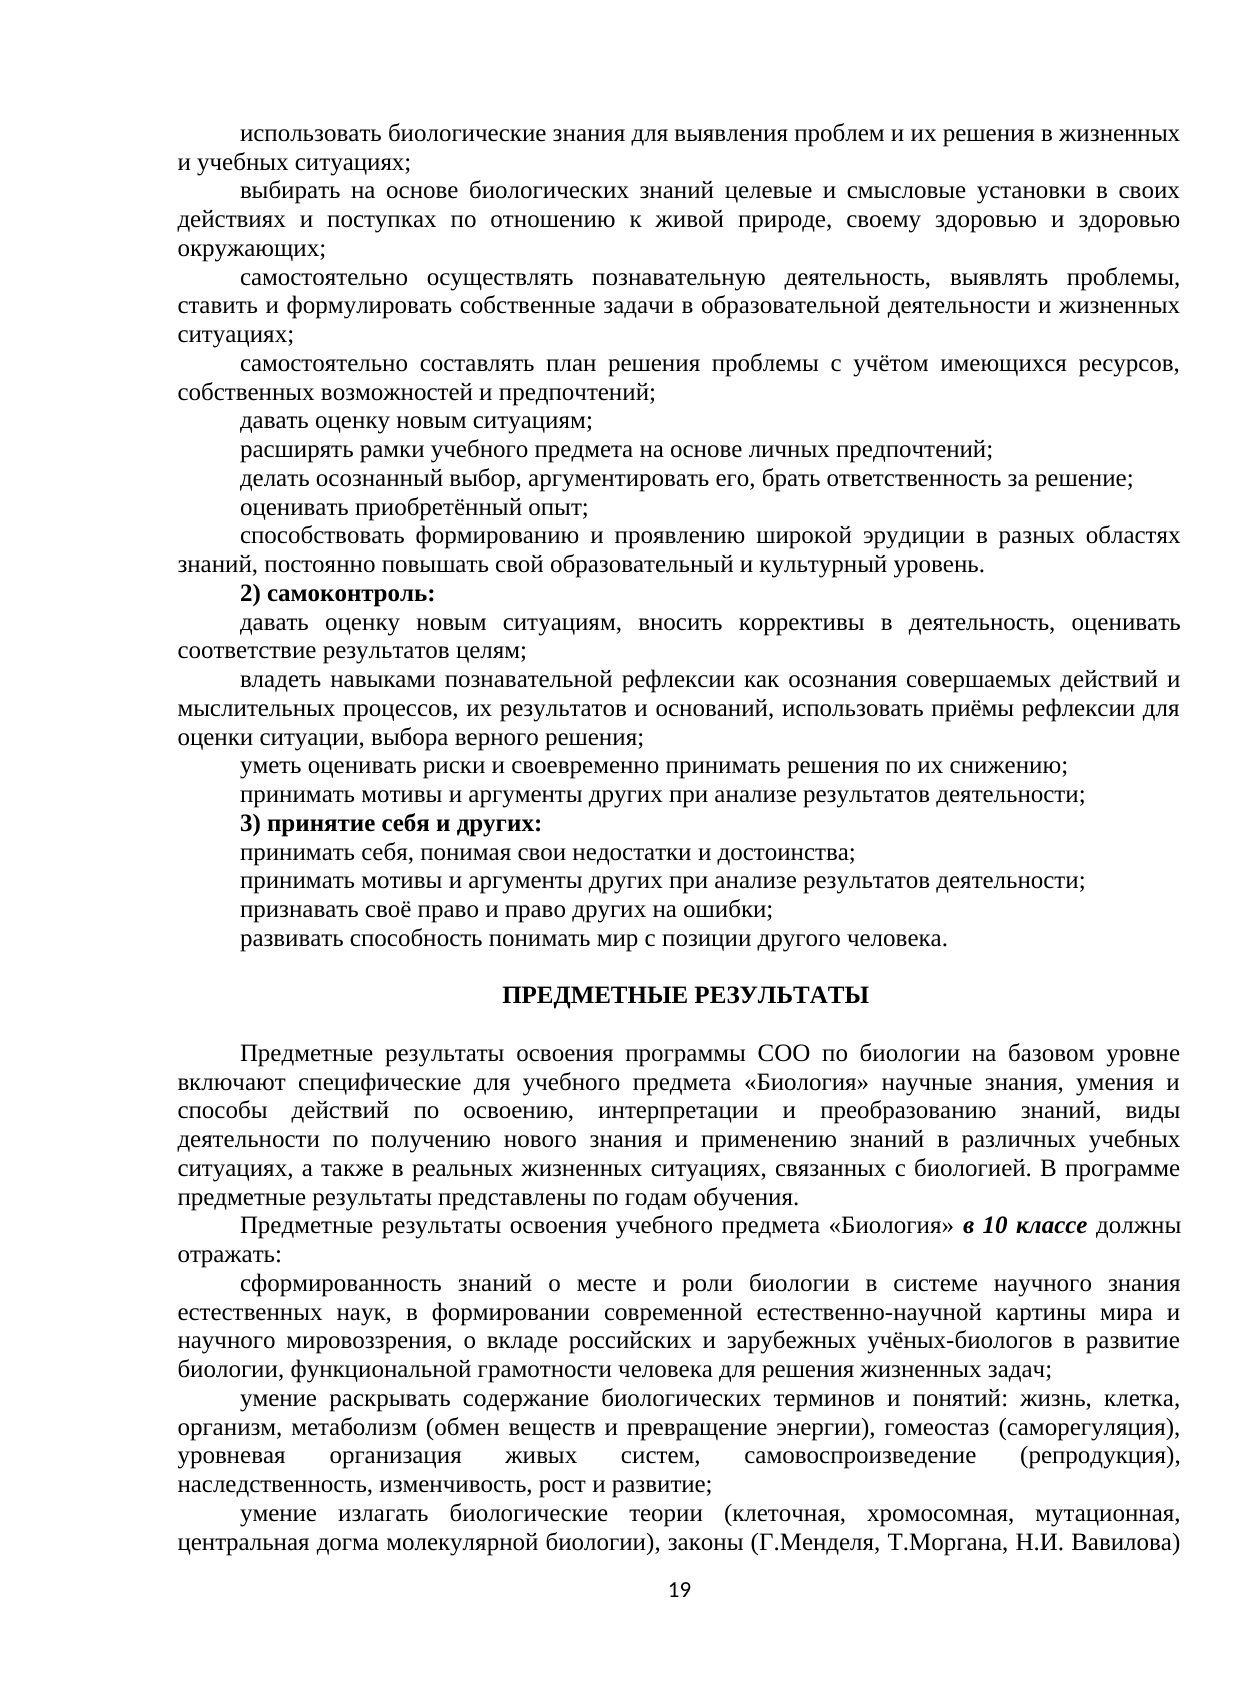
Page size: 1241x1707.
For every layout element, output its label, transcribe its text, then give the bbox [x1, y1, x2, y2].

text сформированность знаний о месте и роли биологии в системе научного знания естественных наук, в формировании современной естественно-научной картины мира и научного мировоззрения, о вкладе российских и зарубежных учёных-биологов в развитие биологии, функциональной грамотности человека для решения жизненных задач; [177, 1268, 1181, 1383]
text использовать биологические знания для выявления проблем и их решения в жизненных и учебных ситуациях; [177, 118, 1181, 176]
text Предметные результаты освоения программы СОО по биологии на базовом уровне включают специфические для учебного предмета «Биология» научные знания, умения и способы действий по освоению, интерпретации и преобразованию знаний, виды деятельности по получению нового знания и применению знаний в различных учебных ситуациях, а также в реальных жизненных ситуациях, связанных с биологией. В программе предметные результаты представлены по годам обучения. [177, 1038, 1181, 1211]
text умение раскрывать содержание биологических терминов и понятий: жизнь, клетка, организм, метаболизм (обмен веществ и превращение энергии), гомеостаз (саморегуляция), уровневая организация живых систем, самовоспроизведение (репродукция), наследственность, изменчивость, рост и развитие; [177, 1383, 1181, 1498]
text делать осознанный выбор, аргументировать его, брать ответственность за решение; [177, 463, 1181, 492]
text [177, 1498, 1181, 1556]
text давать оценку новым ситуациям, вносить коррективы в деятельность, оценивать соответствие результатов целям; [177, 607, 1181, 664]
text уметь оценивать риски и своевременно принимать решения по их снижению; [177, 751, 1181, 779]
text самостоятельно составлять план решения проблемы с учётом имеющихся ресурсов, собственных возможностей и предпочтений; [177, 348, 1181, 406]
text ПРЕДМЕТНЫЕ РЕЗУЛЬТАТЫ [190, 981, 1181, 1009]
text давать оценку новым ситуациям; [177, 406, 1181, 434]
text выбирать на основе биологических знаний целевые и смысловые установки в своих действиях и поступках по отношению к живой природе, своему здоровью и здоровью окружающих; [177, 176, 1181, 262]
text принимать себя, понимая свои недостатки и достоинства; [177, 837, 1181, 866]
text самостоятельно осуществлять познавательную деятельность, выявлять проблемы, ставить и формулировать собственные задачи в образовательной деятельности и жизненных ситуациях; [177, 262, 1181, 348]
text расширять рамки учебного предмета на основе личных предпочтений; [177, 434, 1181, 463]
text принимать мотивы и аргументы других при анализе результатов деятельности; [177, 779, 1181, 808]
text владеть навыками познавательной рефлексии как осознания совершаемых действий и мыслительных процессов, их результатов и оснований, использовать приёмы рефлексии для оценки ситуации, выбора верного решения; [177, 664, 1181, 751]
text Предметные результаты освоения учебного предмета «Биология» в 10 классе должны отражать: [177, 1211, 1181, 1268]
text оценивать приобретённый опыт; [177, 492, 1181, 521]
text развивать способность понимать мир с позиции другого человека. [177, 923, 1181, 952]
text принимать мотивы и аргументы других при анализе результатов деятельности; [177, 866, 1181, 894]
text способствовать формированию и проявлению широкой эрудиции в разных областях знаний, постоянно повышать свой образовательный и культурный уровень. [177, 521, 1181, 578]
text 2) самоконтроль: [177, 578, 1181, 607]
text признавать своё право и право других на ошибки; [177, 894, 1181, 923]
text 3) принятие себя и других: [177, 808, 1181, 837]
